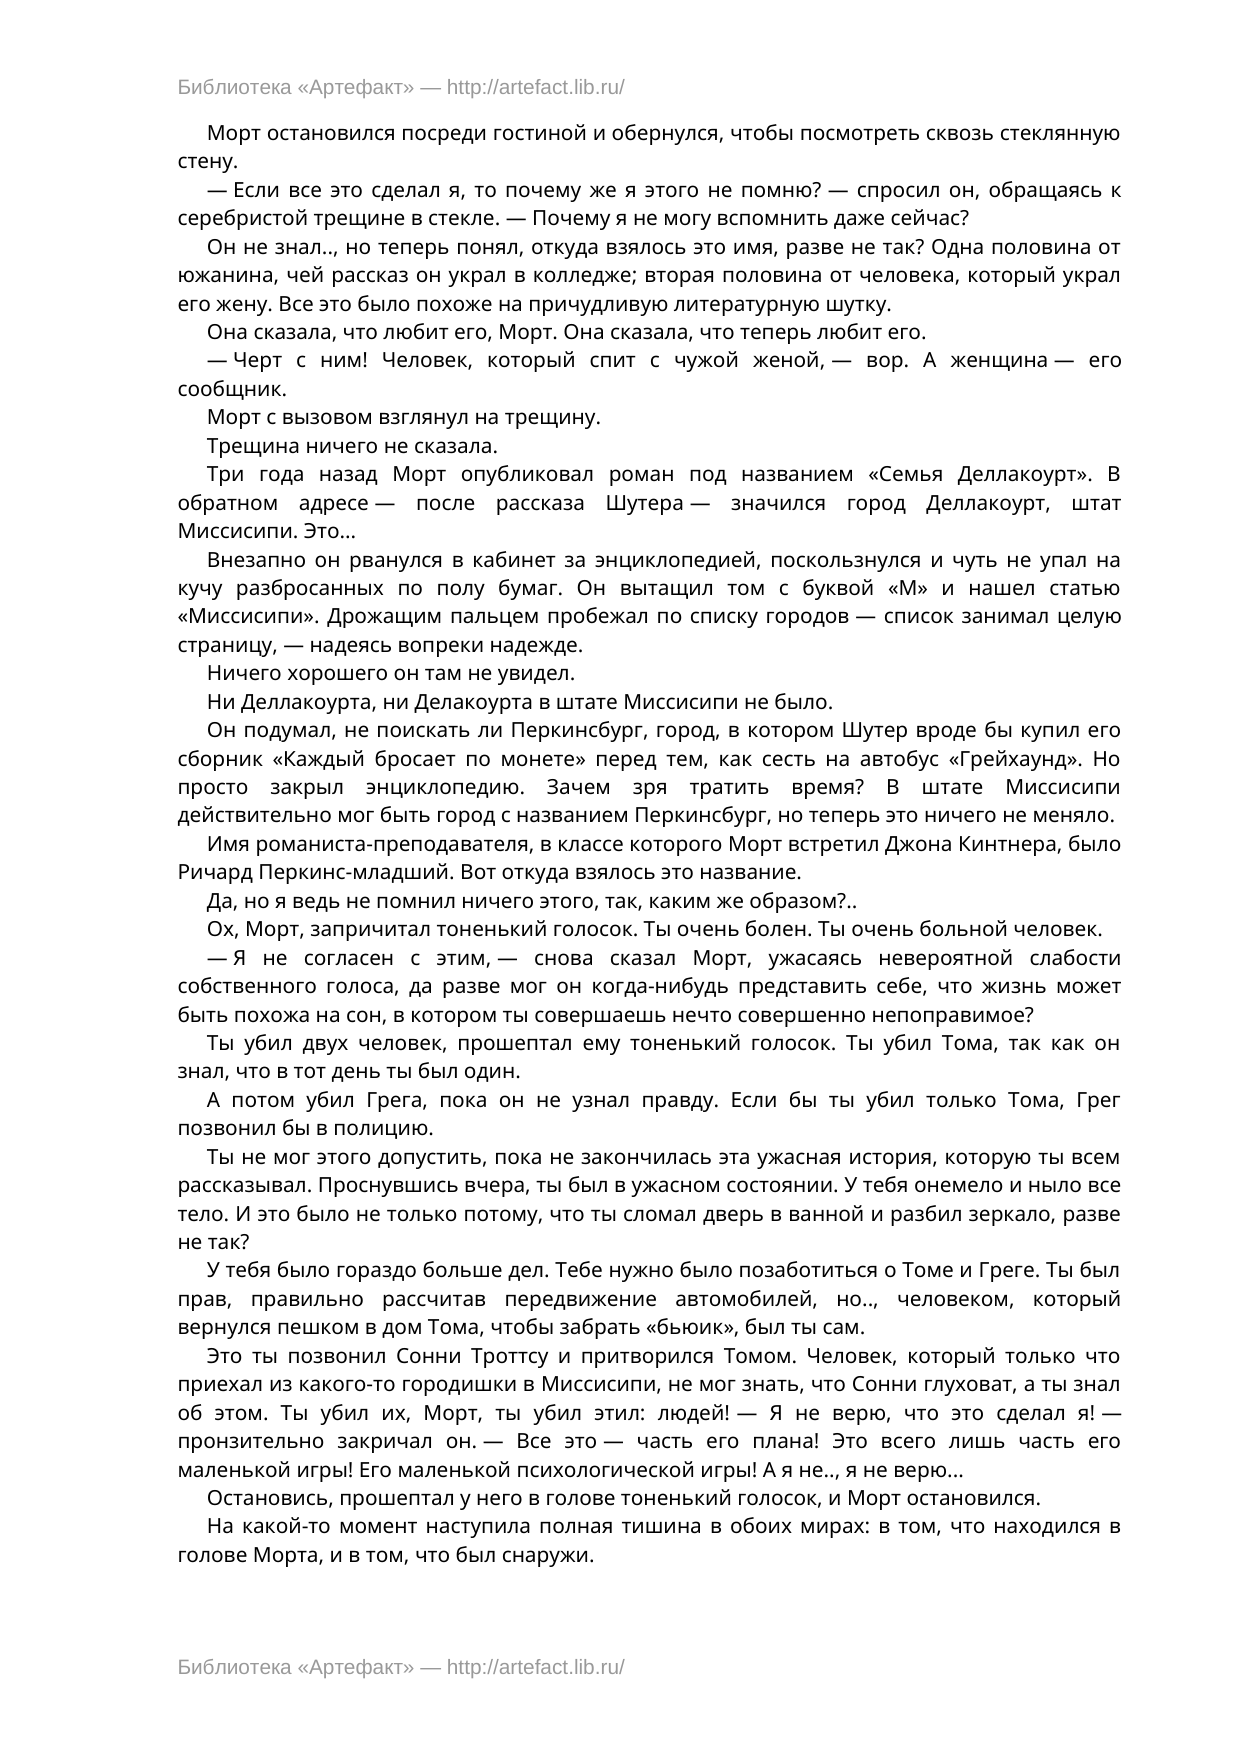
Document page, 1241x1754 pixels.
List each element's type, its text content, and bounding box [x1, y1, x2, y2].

text Остановись, прошептал у него в голове тоненький голосок, и Морт остановился. [177, 1483, 1122, 1512]
text Морт с вызовом взглянул на трещину. [177, 402, 1122, 431]
text Ничего хорошего он там не увидел. [177, 658, 1122, 687]
text Ты не мог этого допустить, пока не закончилась эта ужасная история, которую ты всем рассказывал. Проснувшись вчера, ты был в ужасном состоянии. У тебя онемело и ныло все тело. И это было не только потому, что ты сломал дверь в ванной и разбил зеркало, разве не так? [177, 1142, 1122, 1256]
text Он не знал.., но теперь понял, откуда взялось это имя, разве не так? Одна половина от южанина, чей рассказ он украл в колледже; вторая половина от человека, который украл его жену. Все это было похоже на причудливую литературную шутку. [177, 232, 1122, 317]
text Она сказала, что любит его, Морт. Она сказала, что теперь любит его. [177, 317, 1122, 346]
text Ни Деллакоурта, ни Делакоурта в штате Миссисипи не было. [177, 687, 1122, 715]
text — Черт с ним! Человек, который спит с чужой женой, — вор. А женщина — его сообщник. [177, 346, 1122, 402]
text Да, но я ведь не помнил ничего этого, так, каким же образом?.. [177, 886, 1122, 914]
text Ох, Морт, запричитал тоненький голосок. Ты очень болен. Ты очень больной человек. [177, 914, 1122, 943]
text На какой-то момент наступила полная тишина в обоих мирах: в том, что находился в голове Морта, и в том, что был снаружи. [177, 1512, 1122, 1568]
text — Если все это сделал я, то почему же я этого не помню? — спросил он, обращаясь к серебристой трещине в стекле. — Почему я не могу вспомнить даже сейчас? [177, 175, 1122, 232]
text Это ты позвонил Сонни Троттсу и притворился Томом. Человек, который только что приехал из какого-то городишки в Миссисипи, не мог знать, что Сонни глуховат, а ты знал об этом. Ты убил их, Морт, ты убил этил: людей! — Я не верю, что это сделал я! — пронзительно закричал он. — Все это — часть его плана! Это всего лишь часть его маленькой игры! Его маленькой психологической игры! А я не.., я не верю... [177, 1341, 1122, 1483]
text У тебя было гораздо больше дел. Тебе нужно было позаботиться о Томе и Греге. Ты был прав, правильно рассчитав передвижение автомобилей, но.., человеком, который вернулся пешком в дом Тома, чтобы забрать «бьюик», был ты сам. [177, 1256, 1122, 1341]
text Имя романиста-преподавателя, в классе которого Морт встретил Джона Кинтнера, было Ричард Перкинс-младший. Вот откуда взялось это название. [177, 829, 1122, 886]
text Три года назад Морт опубликовал роман под названием «Семья Деллакоурт». В обратном адресе — после рассказа Шутера — значился город Деллакоурт, штат Миссисипи. Это... [177, 459, 1122, 545]
text — Я не согласен с этим, — снова сказал Морт, ужасаясь невероятной слабости собственного голоса, да разве мог он когда-нибудь представить себе, что жизнь может быть похожа на сон, в котором ты совершаешь нечто совершенно непоправимое? [177, 943, 1122, 1028]
text Трещина ничего не сказала. [177, 431, 1122, 459]
text Ты убил двух человек, прошептал ему тоненький голосок. Ты убил Тома, так как он знал, что в тот день ты был один. [177, 1028, 1122, 1085]
text Он подумал, не поискать ли Перкинсбург, город, в котором Шутер вроде бы купил его сборник «Каждый бросает по монете» перед тем, как сесть на автобус «Грейхаунд». Но просто закрыл энциклопедию. Зачем зря тратить время? В штате Миссисипи действительно мог быть город с названием Перкинсбург, но теперь это ничего не меняло. [177, 715, 1122, 829]
text Внезапно он рванулся в кабинет за энциклопедией, поскользнулся и чуть не упал на кучу разбросанных по полу бумаг. Он вытащил том с буквой «М» и нашел статью «Миссисипи». Дрожащим пальцем пробежал по списку городов — список занимал целую страницу, — надеясь вопреки надежде. [177, 545, 1122, 658]
text Морт остановился посреди гостиной и обернулся, чтобы посмотреть сквозь стеклянную стену. [177, 118, 1122, 175]
text А потом убил Грега, пока он не узнал правду. Если бы ты убил только Тома, Грег позвонил бы в полицию. [177, 1085, 1122, 1142]
